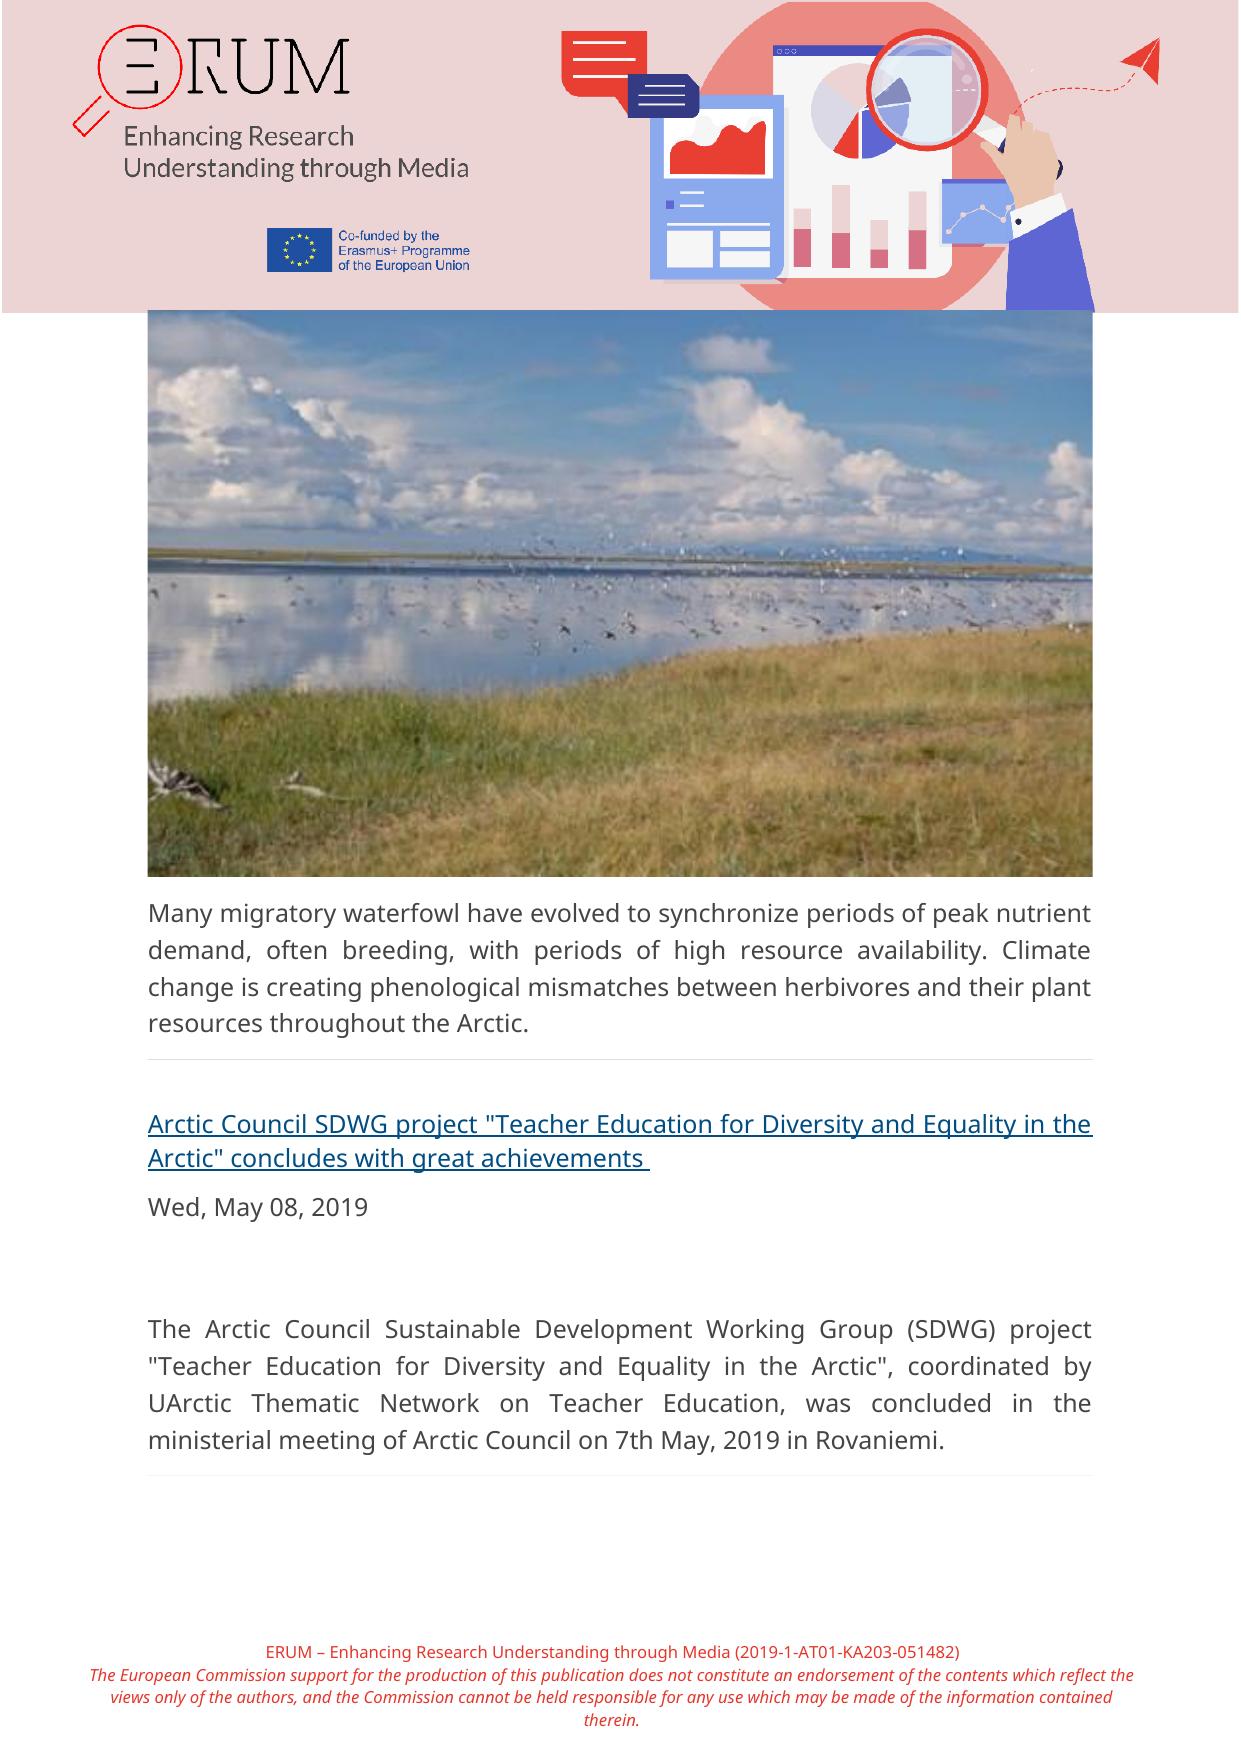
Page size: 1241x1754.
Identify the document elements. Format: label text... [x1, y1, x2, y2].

text Many migratory waterfowl have evolved to synchronize periods of peak nutrient demand, often breeding, with periods of high resource availability. Climate change is creating phenological mismatches between herbivores and their plant resources throughout the Arctic. [148, 896, 1093, 1040]
picture [0, 0, 1241, 877]
text The Arctic Council Sustainable Development Working Group (SDWG) project "Teacher Education for Diversity and Equality in the Arctic", coordinated by UArctic Thematic Network on Teacher Education, was concluded in the ministerial meeting of Arctic Council on 7th May, 2019 in Rovaniemi. [148, 1312, 1093, 1456]
text Wed, May 08, 2019 [148, 1190, 1093, 1224]
subtitle Arctic Council SDWG project "Teacher Education for Diversity and Equality in the Arctic" concludes with great achievements [148, 1106, 1093, 1135]
subtitle Arctic Council SDWG project "Teacher Education for Diversity and Equality in the Arctic" concludes with great achievements [148, 1137, 1093, 1174]
